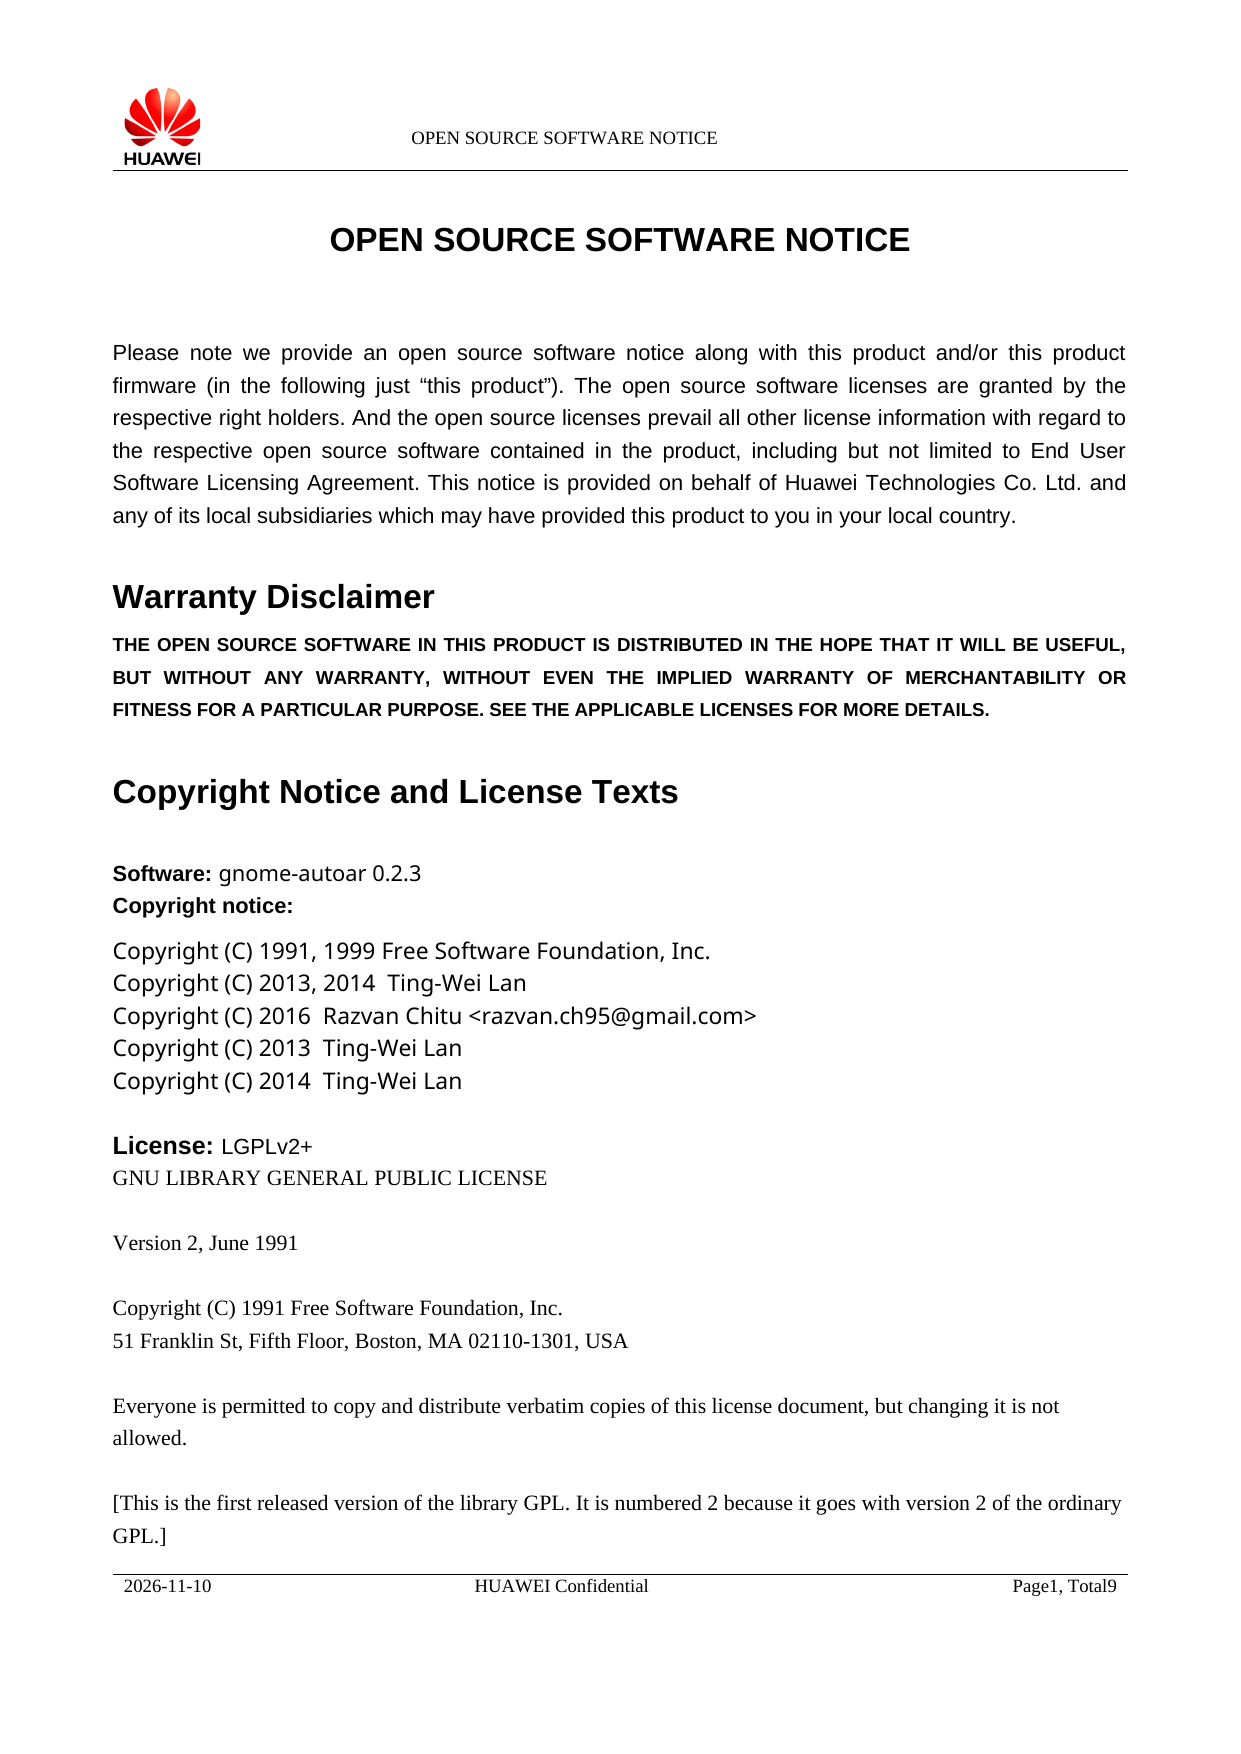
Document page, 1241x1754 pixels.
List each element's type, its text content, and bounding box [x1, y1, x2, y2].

text Please note we provide an open source software notice along with this product and/or this product firmware (in the following just “this product”). The open source software licenses are granted by the respective right holders. And the open source licenses prevail all other license information with regard to the respective open source software contained in the product, including but not limited to End User Software Licensing Agreement. This notice is provided on behalf of Huawei Technologies Co. Ltd. and any of its local subsidiaries which may have provided this product to you in your local country. [112, 336, 1128, 531]
text Copyright Notice and License Texts [112, 759, 1128, 824]
text OPEN SOURCE SOFTWARE NOTICE [112, 206, 1128, 271]
text License: LGPLv2+ [112, 1129, 1128, 1161]
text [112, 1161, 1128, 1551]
text Copyright notice: [112, 889, 1128, 921]
text Copyright (C) 1991, 1999 Free Software Foundation, Inc. Copyright (C) 2013, 2014 Ting-Wei Lan Copyright (C) 2016 Razvan Chitu <razvan.ch95@gmail.com> Copyright (C) 2013 Ting-Wei Lan Copyright (C) 2014 Ting-Wei Lan [112, 934, 1128, 1129]
picture [124, 88, 201, 165]
title Software: gnome-autoar 0.2.3 [112, 856, 1128, 889]
text Warranty Disclaimer [112, 564, 1128, 629]
text The open source software in this product is distributed in the hope that it will be useful, but WITHOUT ANY WARRANTY, without even the implied warranty of MERCHANTABILITY or FITNESS FOR A PARTICULAR PURPOSE. See the applicable licenses for more details. [112, 629, 1128, 726]
